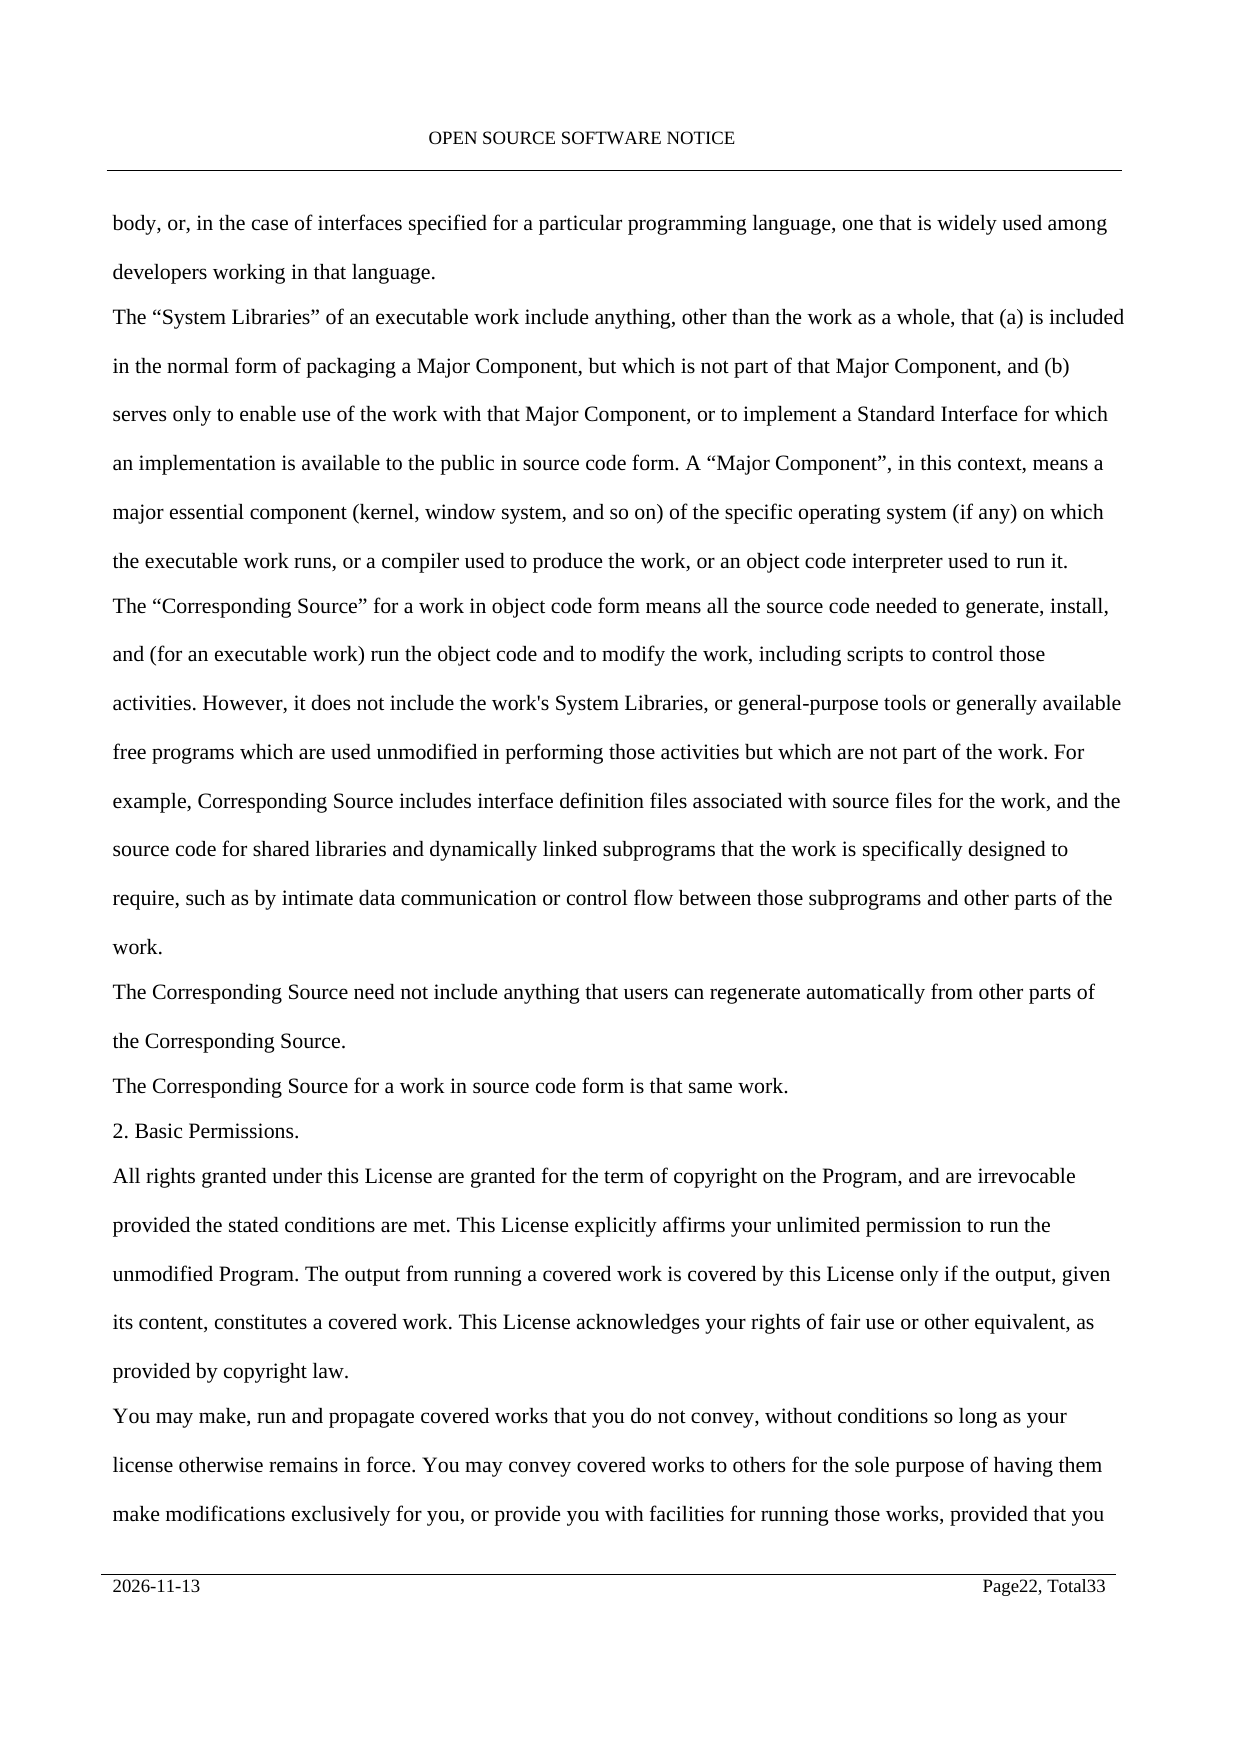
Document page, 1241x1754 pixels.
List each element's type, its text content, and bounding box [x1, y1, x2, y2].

text The “Corresponding Source” for a work in object code form means all the source code needed to generate, install, and (for an executable work) run the object code and to modify the work, including scripts to control those activities. However, it does not include the work's System Libraries, or general-purpose tools or generally available free programs which are used unmodified in performing those activities but which are not part of the work. For example, Corresponding Source includes interface definition files associated with source files for the work, and the source code for shared libraries and dynamically linked subprograms that the work is specifically designed to require, such as by intimate data communication or control flow between those subprograms and other parts of the work. [112, 589, 1128, 963]
text The Corresponding Source need not include anything that users can regenerate automatically from other parts of the Corresponding Source. [112, 975, 1128, 1057]
text 2. Basic Permissions. [112, 1114, 1128, 1147]
text The Corresponding Source for a work in source code form is that same work. [112, 1069, 1128, 1102]
text The “System Libraries” of an executable work include anything, other than the work as a whole, that (a) is included in the normal form of packaging a Major Component, but which is not part of that Major Component, and (b) serves only to enable use of the work with that Major Component, or to implement a Standard Interface for which an implementation is available to the public in source code form. A “Major Component”, in this context, means a major essential component (kernel, window system, and so on) of the specific operating system (if any) on which the executable work runs, or a compiler used to produce the work, or an object code interpreter used to run it. [112, 300, 1128, 576]
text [112, 1399, 1128, 1529]
text All rights granted under this License are granted for the term of copyright on the Program, and are irrevocable provided the stated conditions are met. This License explicitly affirms your unlimited permission to run the unmodified Program. The output from running a covered work is covered by this License only if the output, given its content, constitutes a covered work. This License acknowledges your rights of fair use or other equivalent, as provided by copyright law. [112, 1159, 1128, 1387]
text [112, 206, 1128, 288]
